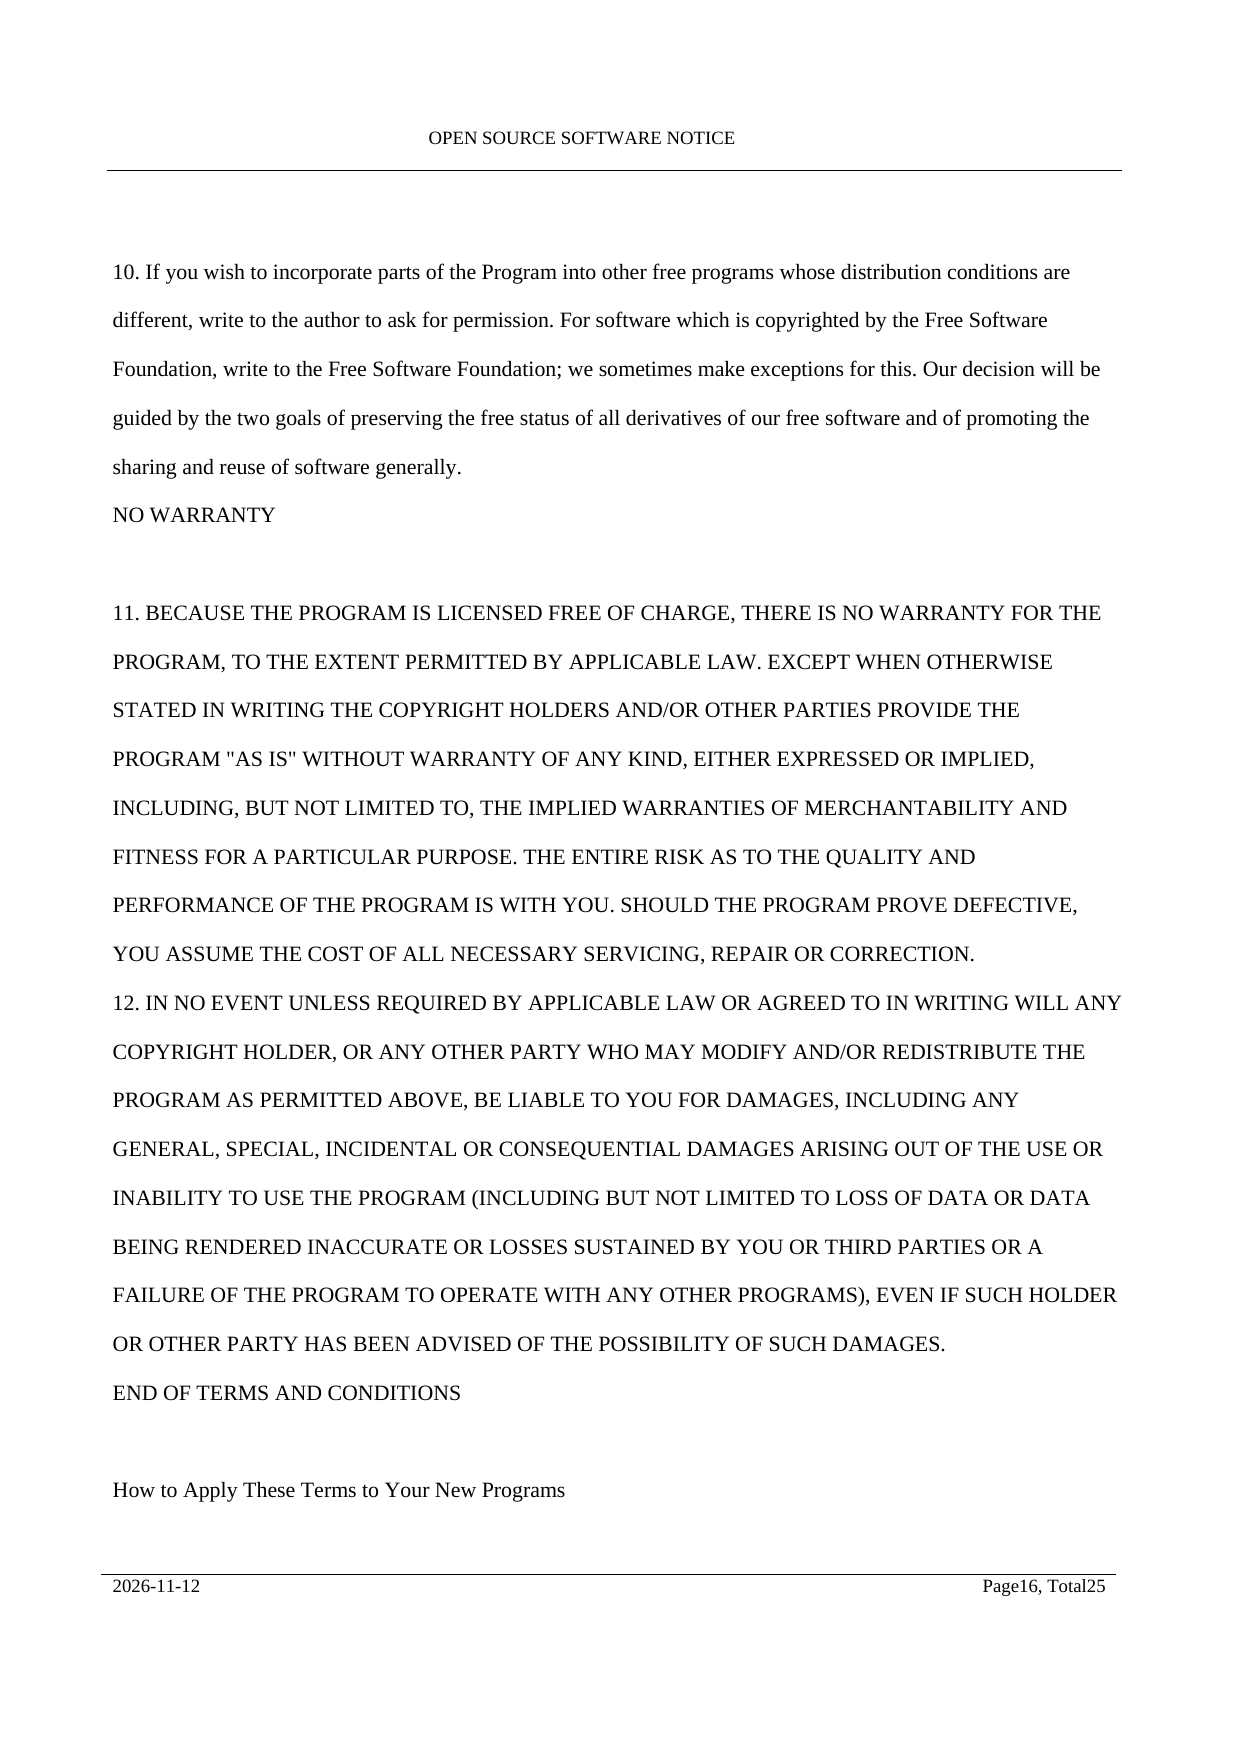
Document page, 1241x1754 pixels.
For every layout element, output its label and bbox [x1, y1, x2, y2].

text [112, 206, 1128, 1506]
